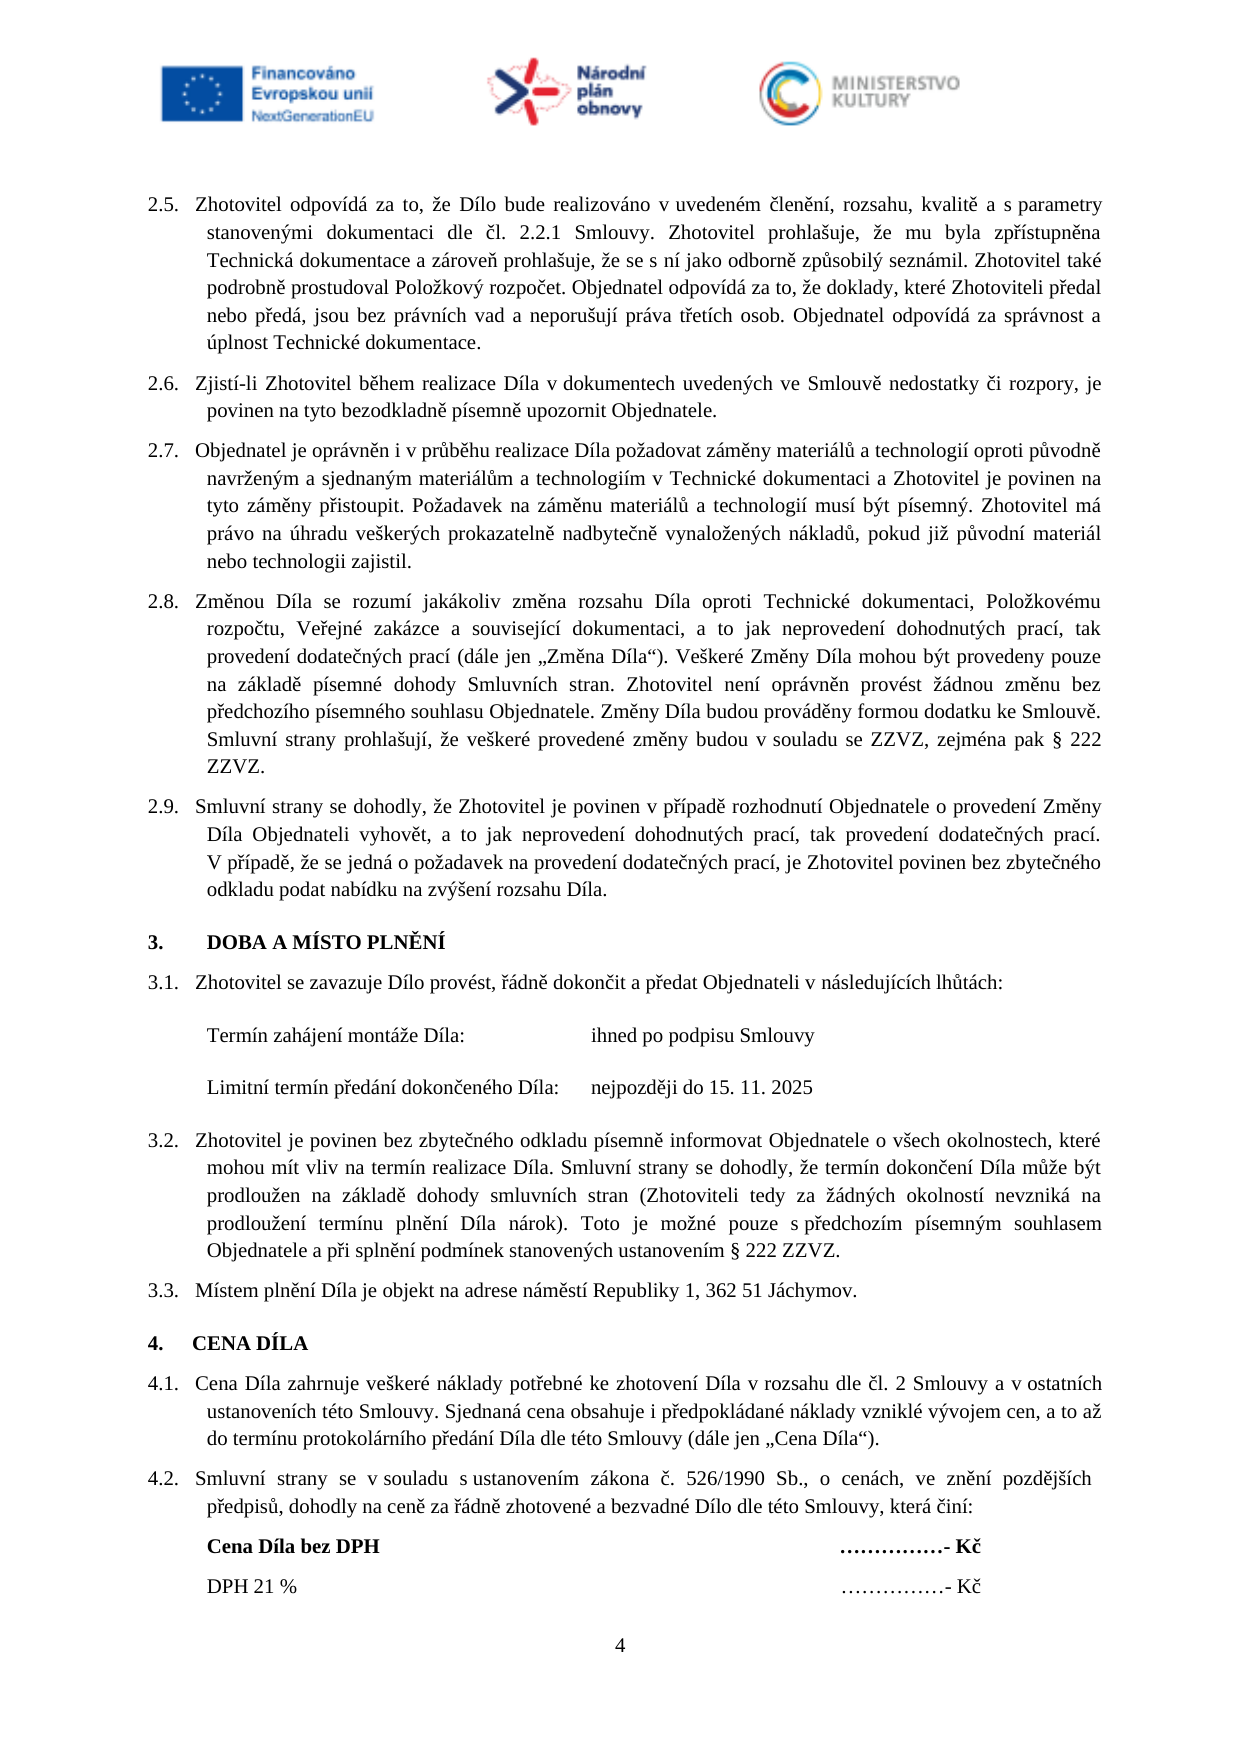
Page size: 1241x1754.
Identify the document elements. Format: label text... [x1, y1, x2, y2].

list CENA DÍLA [148, 1331, 1093, 1355]
list Smluvní strany se v souladu s ustanovením zákona č. 526/1990 Sb., o cenách, ve znění pozdějších předpisů, dohodly na ceně za řádně zhotovené a bezvadné Dílo dle této Smlouvy, která činí: [148, 1466, 1093, 1518]
text DPH 21 % ……………- Kč [207, 1574, 1088, 1598]
list DOBA A MÍSTO PLNĚNÍ [148, 930, 1102, 954]
list Změnou Díla se rozumí jakákoliv změna rozsahu Díla oproti Technické dokumentaci, Položkovému rozpočtu, Veřejné zakázce a související dokumentaci, a to jak neprovedení dohodnutých prací, tak provedení dodatečných prací (dále jen „Změna Díla“). Veškeré Změny Díla mohou být provedeny pouze na základě písemné dohody Smluvních stran. Zhotovitel není oprávněn provést žádnou změnu bez předchozího písemného souhlasu Objednatele. Změny Díla budou prováděny formou dodatku ke Smlouvě. Smluvní strany prohlašují, že veškeré provedené změny budou v souladu se ZZVZ, zejména pak § 222 ZZVZ. [148, 589, 1102, 778]
list Objednatel je oprávněn i v průběhu realizace Díla požadovat záměny materiálů a technologií oproti původně navrženým a sjednaným materiálům a technologiím v Technické dokumentaci a Zhotovitel je povinen na tyto záměny přistoupit. Požadavek na záměnu materiálů a technologií musí být písemný. Zhotovitel má právo na úhradu veškerých prokazatelně nadbytečně vynaložených nákladů, pokud již původní materiál nebo technologii zajistil. [148, 438, 1102, 573]
list Místem plnění Díla je objekt na adrese náměstí Republiky 1, 362 51 Jáchymov. [148, 1278, 1102, 1302]
list Cena Díla zahrnuje veškeré náklady potřebné ke zhotovení Díla v rozsahu dle čl. 2 Smlouvy a v ostatních ustanoveních této Smlouvy. Sjednaná cena obsahuje i předpokládané náklady vzniklé vývojem cen, a to až do termínu protokolárního předání Díla dle této Smlouvy (dále jen „Cena Díla“). [148, 1371, 1102, 1450]
text Termín zahájení montáže Díla: ihned po podpisu Smlouvy [207, 1022, 1102, 1047]
text Cena Díla bez DPH ……………- Kč [207, 1534, 1088, 1558]
list Zjistí-li Zhotovitel během realizace Díla v dokumentech uvedených ve Smlouvě nedostatky či rozpory, je povinen na tyto bezodkladně písemně upozornit Objednatele. [148, 370, 1102, 422]
text Limitní termín předání dokončeného Díla: nejpozději do 15. 11. 2025 [207, 1075, 1102, 1099]
picture [147, 29, 1007, 169]
list Zhotovitel je povinen bez zbytečného odkladu písemně informovat Objednatele o všech okolnostech, které mohou mít vliv na termín realizace Díla. Smluvní strany se dohodly, že termín dokončení Díla může být prodloužen na základě dohody smluvních stran (Zhotoviteli tedy za žádných okolností nevzniká na prodloužení termínu plnění Díla nárok). Toto je možné pouze s předchozím písemným souhlasem Objednatele a při splnění podmínek stanovených ustanovením § 222 ZZVZ. [148, 1128, 1102, 1262]
list Zhotovitel odpovídá za to, že Dílo bude realizováno v uvedeném členění, rozsahu, kvalitě a s parametry stanovenými dokumentaci dle čl. 2.2.1 Smlouvy. Zhotovitel prohlašuje, že mu byla zpřístupněna Technická dokumentace a zároveň prohlašuje, že se s ní jako odborně způsobilý seznámil. Zhotovitel také podrobně prostudoval Položkový rozpočet. Objednatel odpovídá za to, že doklady, které Zhotoviteli předal nebo předá, jsou bez právních vad a neporušují práva třetích osob. Objednatel odpovídá za správnost a úplnost Technické dokumentace. [148, 192, 1102, 354]
list Smluvní strany se dohodly, že Zhotovitel je povinen v případě rozhodnutí Objednatele o provedení Změny Díla Objednateli vyhovět, a to jak neprovedení dohodnutých prací, tak provedení dodatečných prací. V případě, že se jedná o požadavek na provedení dodatečných prací, je Zhotovitel povinen bez zbytečného odkladu podat nabídku na zvýšení rozsahu Díla. [148, 794, 1102, 901]
list Zhotovitel se zavazuje Dílo provést, řádně dokončit a předat Objednateli v následujících lhůtách: [148, 970, 1102, 994]
